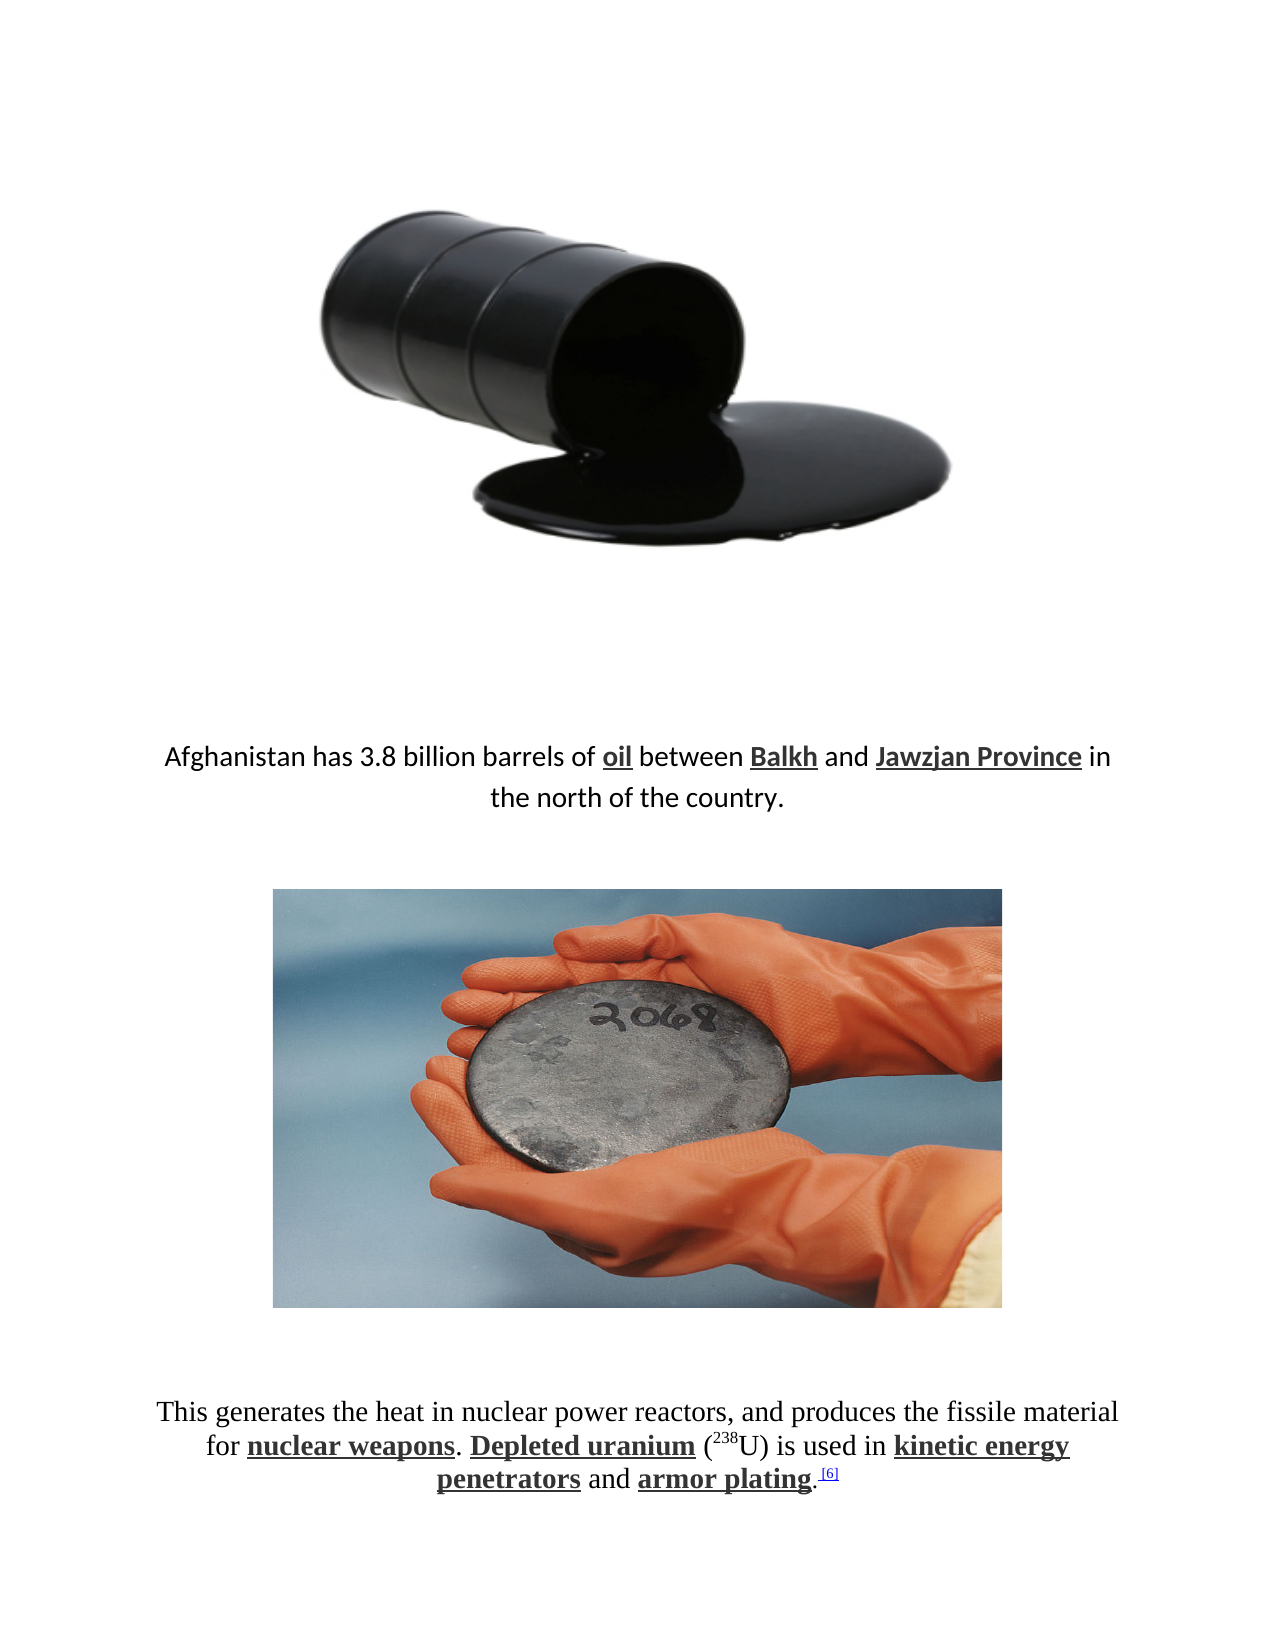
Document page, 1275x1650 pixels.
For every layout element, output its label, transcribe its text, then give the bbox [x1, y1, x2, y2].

picture [290, 203, 985, 564]
text This generates the heat in nuclear power reactors, and produces the fissile material for nuclear weapons. Depleted uranium (238U) is used in kinetic energy penetrators and armor plating. [6] [150, 1394, 1125, 1495]
text Afghanistan has 3.8 billion barrels of oil between Balkh and Jawzjan Province in the north of the country. [150, 738, 1125, 815]
picture [272, 889, 1003, 1308]
